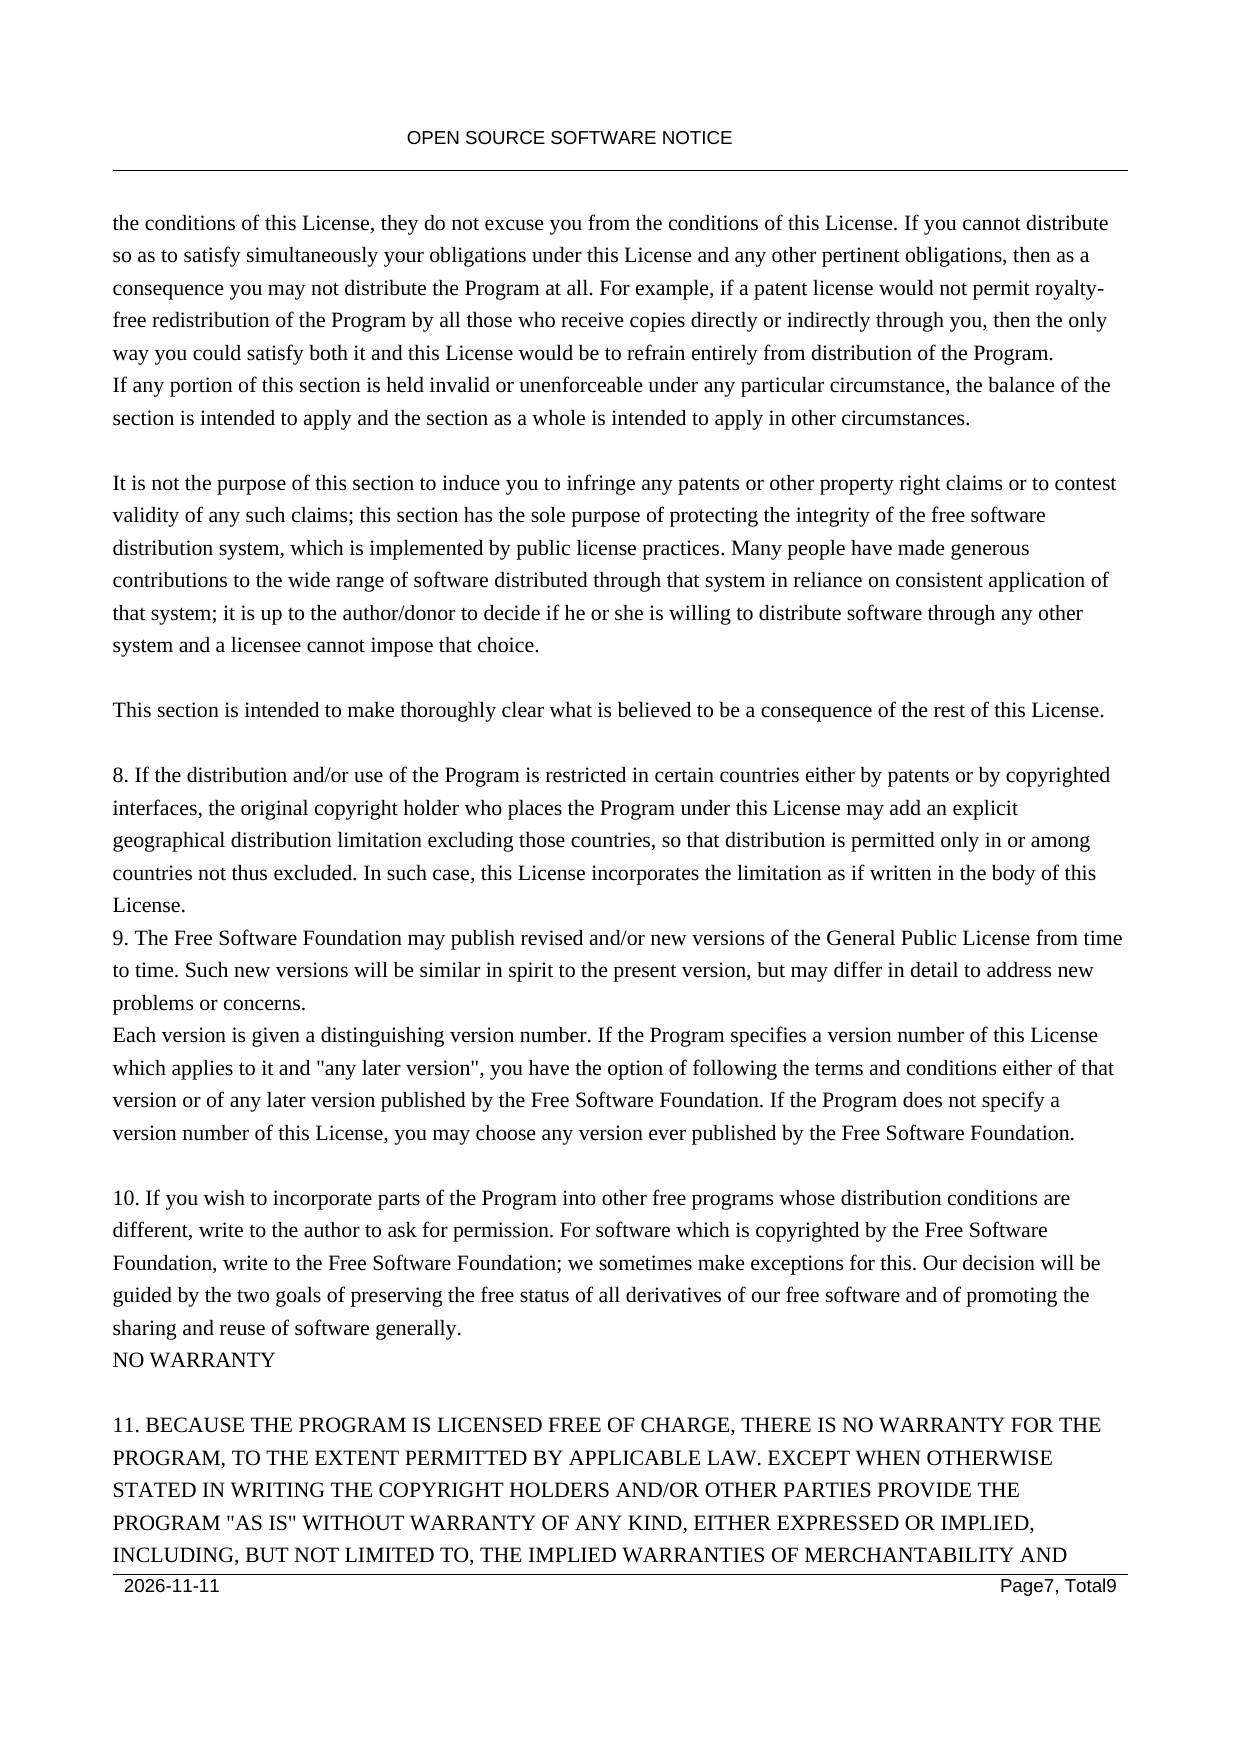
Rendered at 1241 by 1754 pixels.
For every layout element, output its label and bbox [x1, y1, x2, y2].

text [112, 206, 1128, 1571]
